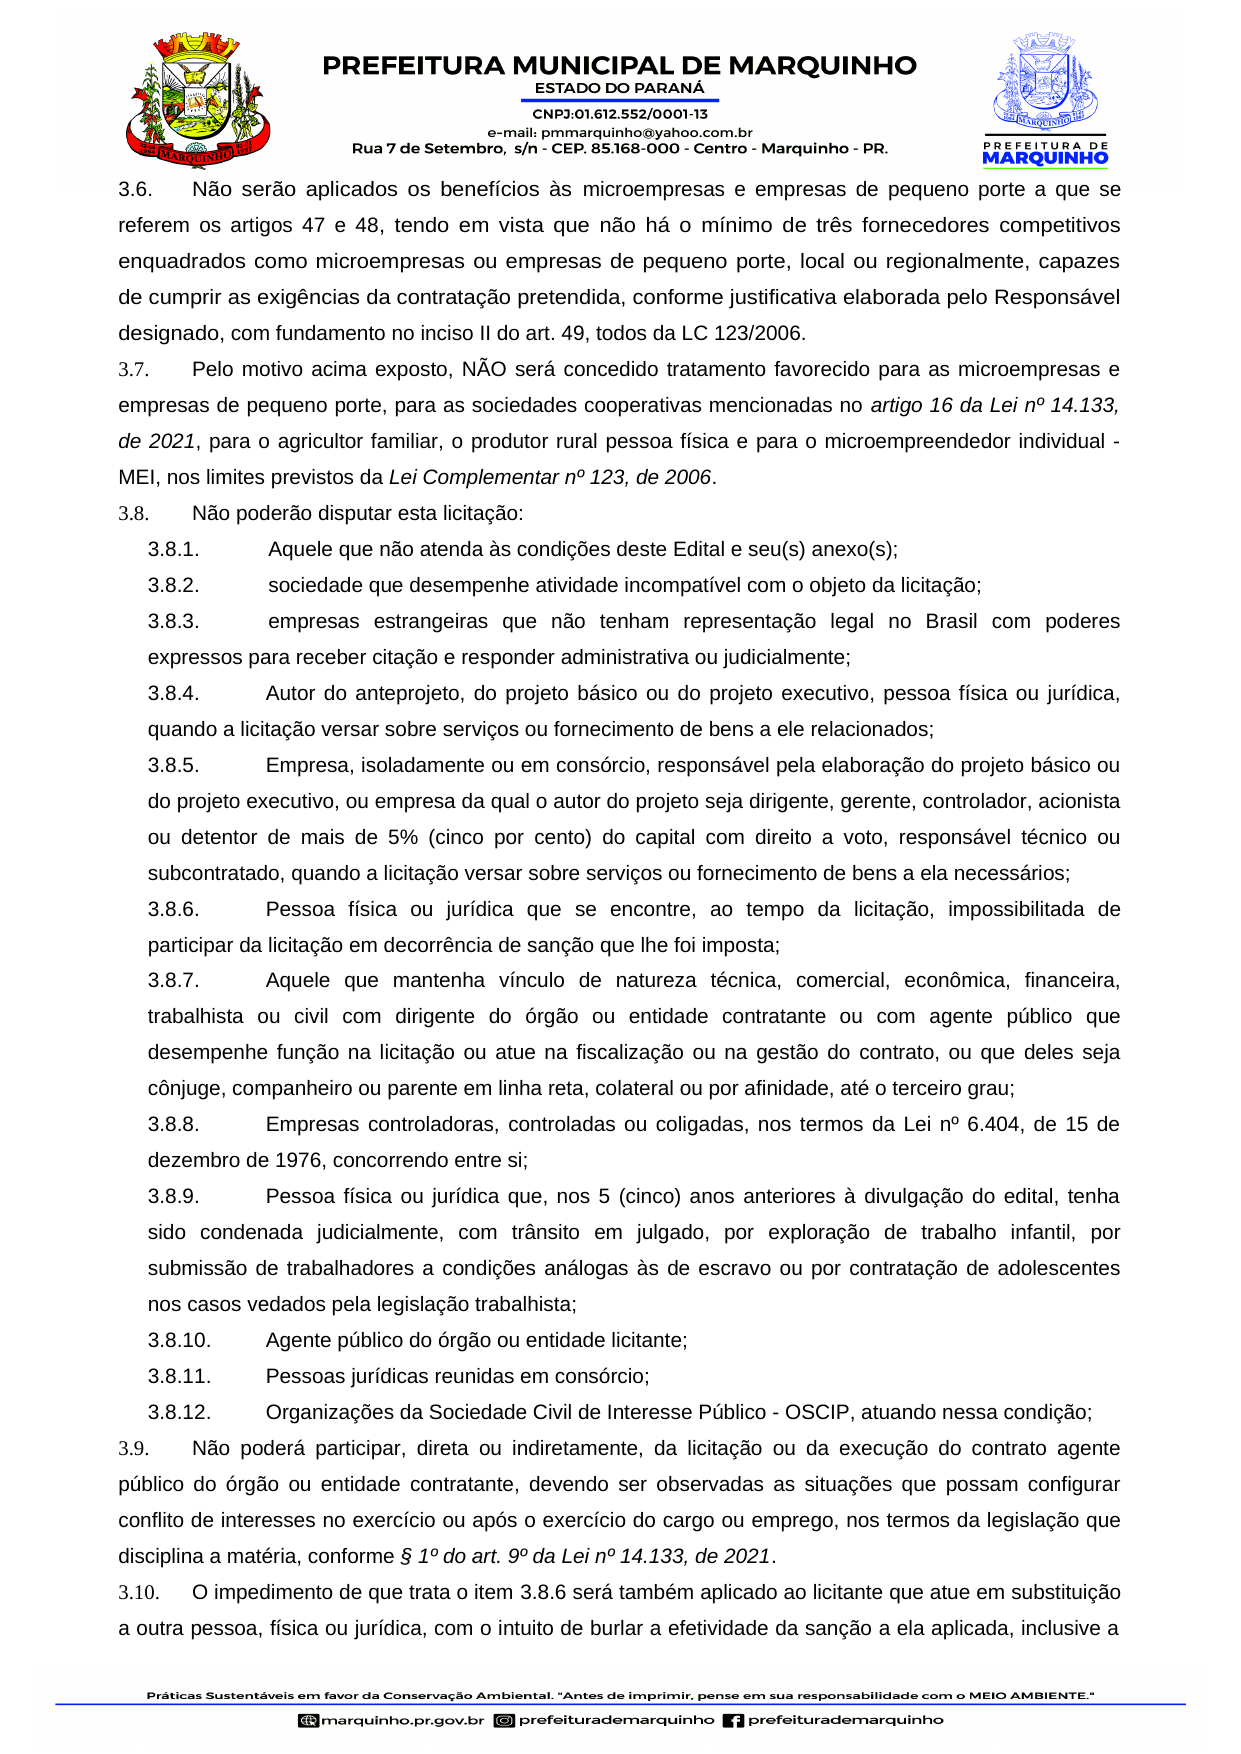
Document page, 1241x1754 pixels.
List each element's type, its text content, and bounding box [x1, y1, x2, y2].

text Aquele que mantenha vínculo de natureza técnica, comercial, econômica, financeira, trabalhista ou civil com dirigente do órgão ou entidade contratante ou com agente público que desempenhe função na licitação ou atue na fiscalização ou na gestão do contrato, ou que deles seja cônjuge, companheiro ou parente em linha reta, colateral ou por afinidade, até o terceiro grau; [148, 968, 1122, 1100]
text Pessoa física ou jurídica que, nos 5 (cinco) anos anteriores à divulgação do edital, tenha sido condenada judicialmente, com trânsito em julgado, por exploração de trabalho infantil, por submissão de trabalhadores a condições análogas às de escravo ou por contratação de adolescentes nos casos vedados pela legislação trabalhista; [148, 1184, 1122, 1316]
text Empresa, isoladamente ou em consórcio, responsável pela elaboração do projeto básico ou do projeto executivo, ou empresa da qual o autor do projeto seja dirigente, gerente, controlador, acionista ou detentor de mais de 5% (cinco por cento) do capital com direito a voto, responsável técnico ou subcontratado, quando a licitação versar sobre serviços ou fornecimento de bens a ela necessários; [148, 753, 1122, 884]
text Não serão aplicados os benefícios às microempresas e empresas de pequeno porte a que se referem os artigos 47 e 48, tendo em vista que não há o mínimo de três fornecedores competitivos enquadrados como microempresas ou empresas de pequeno porte, local ou regionalmente, capazes de cumprir as exigências da contratação pretendida, conforme justificativa elaborada pelo Responsável designado, com fundamento no inciso II do art. 49, todos da LC 123/2006. [118, 177, 1122, 345]
text Empresas controladoras, controladas ou coligadas, nos termos da Lei nº 6.404, de 15 de dezembro de 1976, concorrendo entre si; [148, 1112, 1122, 1172]
text Autor do anteprojeto, do projeto básico ou do projeto executivo, pessoa física ou jurídica, quando a licitação versar sobre serviços ou fornecimento de bens a ele relacionados; [148, 681, 1122, 741]
list empresas estrangeiras que não tenham representação legal no Brasil com poderes expressos para receber citação e responder administrativa ou judicialmente; [148, 609, 1122, 669]
list Aquele que não atenda às condições deste Edital e seu(s) anexo(s); [148, 537, 1122, 561]
text Pessoa física ou jurídica que se encontre, ao tempo da licitação, impossibilitada de participar da licitação em decorrência de sanção que lhe foi imposta; [148, 896, 1122, 956]
text Agente público do órgão ou entidade licitante; [148, 1328, 1122, 1352]
picture [59, 6, 1180, 192]
picture [31, 1667, 1210, 1750]
list sociedade que desempenhe atividade incompatível com o objeto da licitação; [148, 573, 1122, 597]
text Não poderá participar, direta ou indiretamente, da licitação ou da execução do contrato agente público do órgão ou entidade contratante, devendo ser observadas as situações que possam configurar conflito de interesses no exercício ou após o exercício do cargo ou emprego, nos termos da legislação que disciplina a matéria, conforme § 1º do art. 9º da Lei nº 14.133, de 2021. [118, 1436, 1122, 1567]
list Organizações da Sociedade Civil de Interesse Público - OSCIP, atuando nessa condição; [148, 1399, 1122, 1423]
text Pelo motivo acima exposto, NÃO será concedido tratamento favorecido para as microempresas e empresas de pequeno porte, para as sociedades cooperativas mencionadas no artigo 16 da Lei nº 14.133, de 2021, para o agricultor familiar, o produtor rural pessoa física e para o microempreendedor individual - MEI, nos limites previstos da Lei Complementar nº 123, de 2006. [118, 357, 1122, 489]
text Não poderão disputar esta licitação: [118, 501, 1122, 525]
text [118, 1579, 1122, 1639]
list Pessoas jurídicas reunidas em consórcio; [148, 1364, 1122, 1388]
